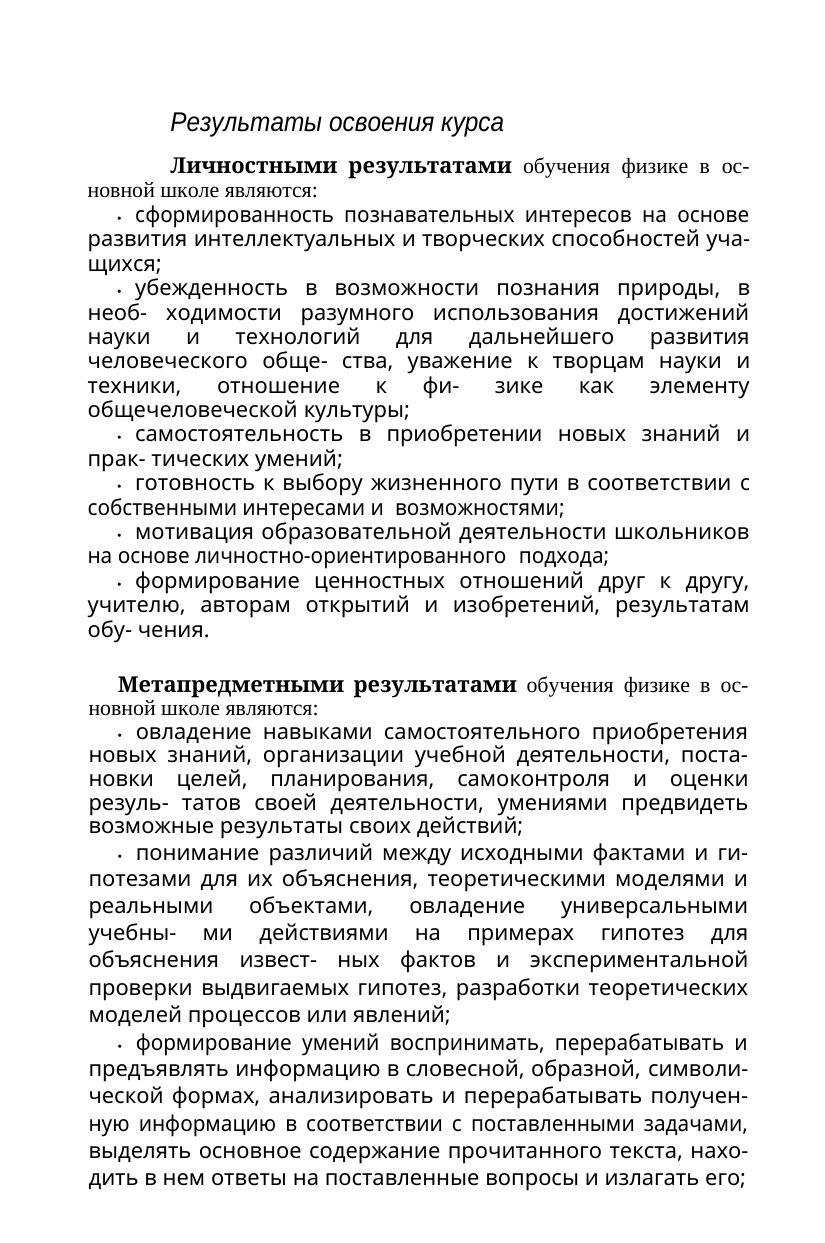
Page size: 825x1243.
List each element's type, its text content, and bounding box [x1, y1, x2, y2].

list формирование умений воспринимать, перерабатывать и предъявлять информацию в словесной, образной, символи- ческой формах, анализировать и перерабатывать получен- ную информацию в соответствии с поставленными задачами, выделять основное содержание прочитанного текста, нахо- дить в нем ответы на поставленные вопросы и излагать его; [88, 1029, 748, 1192]
list мотивация образовательной деятельности школьников на основе личностно-ориентированного подхода; [87, 520, 750, 569]
list овладение навыками самостоятельного приобретения новых знаний, организации учебной деятельности, поста- новки целей, планирования, самоконтроля и оценки резуль- татов своей деятельности, умениями предвидеть возможные результаты своих действий; [88, 721, 748, 838]
list самостоятельность в приобретении новых знаний и прак- тических умений; [87, 423, 750, 471]
list понимание различий между исходными фактами и ги- потезами для их объяснения, теоретическими моделями и реальными объектами, овладение универсальными учебны- ми действиями на примерах гипотез для объяснения извест- ных фактов и экспериментальной проверки выдвигаемых гипотез, разработки теоретических моделей процессов или явлений; [88, 838, 749, 1029]
list сформированность познавательных интересов на основе развития интеллектуальных и творческих способностей уча- щихся; [87, 203, 750, 276]
list убежденность в возможности познания природы, в необ- ходимости разумного использования достижений науки и технологий для дальнейшего развития человеческого обще- ства, уважение к творцам науки и техники, отношение к фи- зике как элементу общечеловеческой культуры; [87, 276, 750, 422]
text Метапредметными результатами обучения физике в ос- новной школе являются: [88, 673, 748, 720]
list формирование ценностных отношений друг к другу, учителю, авторам открытий и изобретений, результатам обу- чения. [87, 569, 750, 642]
text Личностными результатами обучения физике в ос- новной школе являются: [87, 154, 750, 203]
subtitle Результаты освоения курса [170, 106, 758, 138]
list готовность к выбору жизненного пути в соответствии с собственными интересами и возможностями; [87, 471, 750, 520]
